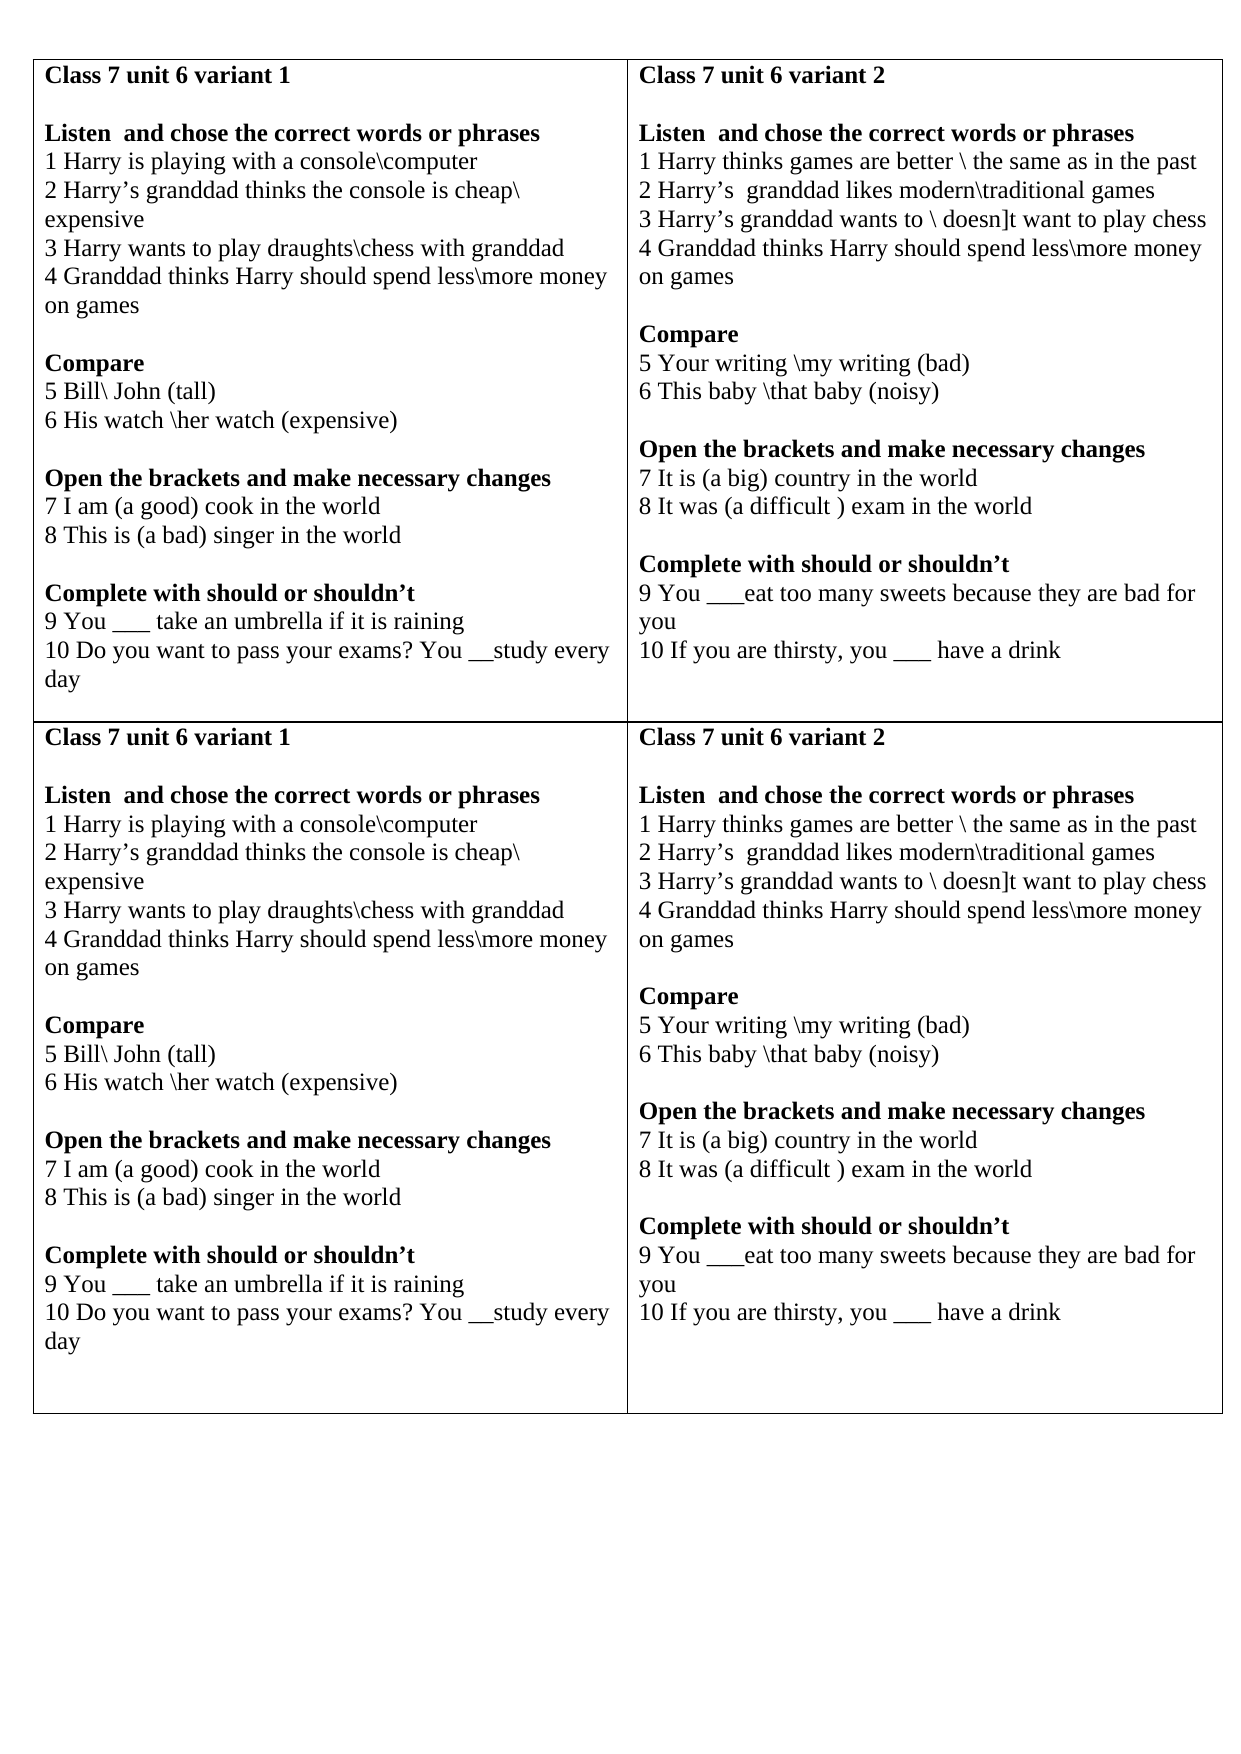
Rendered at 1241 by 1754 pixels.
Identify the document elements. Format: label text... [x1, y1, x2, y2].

table_header Class 7 unit 6 variant 1 Listen and chose the correct words or phrases 1 Harry is playing with a console\computer 2 Harry’s granddad thinks the console is cheap\expensive 3 Harry wants to play draughts\chess with granddad 4 Granddad thinks Harry should spend less\more money on games Compare 5 Bill\ John (tall) 6 His watch \her watch (expensive) Open the brackets and make necessary changes 7 I am (a good) cook in the world 8 This is (a bad) singer in the world Complete with should or shouldn’t 9 You ___ take an umbrella if it is raining 10 Do you want to pass your exams? You __study every day [34, 60, 627, 721]
table_header Class 7 unit 6 variant 2 Listen and chose the correct words or phrases 1 Harry thinks games are better \ the same as in the past 2 Harry’s granddad likes modern\traditional games 3 Harry’s granddad wants to \ doesn]t want to play chess 4 Granddad thinks Harry should spend less\more money on games Compare 5 Your writing \my writing (bad) 6 This baby \that baby (noisy) Open the brackets and make necessary changes 7 It is (a big) country in the world 8 It was (a difficult ) exam in the world Complete with should or shouldn’t 9 You ___eat too many sweets because they are bad for you 10 If you are thirsty, you ___ have a drink [628, 60, 1222, 721]
table_cell Class 7 unit 6 variant 2 Listen and chose the correct words or phrases 1 Harry thinks games are better \ the same as in the past 2 Harry’s granddad likes modern\traditional games 3 Harry’s granddad wants to \ doesn]t want to play chess 4 Granddad thinks Harry should spend less\more money on games Compare 5 Your writing \my writing (bad) 6 This baby \that baby (noisy) Open the brackets and make necessary changes 7 It is (a big) country in the world 8 It was (a difficult ) exam in the world Complete with should or shouldn’t 9 You ___eat too many sweets because they are bad for you 10 If you are thirsty, you ___ have a drink [628, 723, 1222, 1412]
table_cell Class 7 unit 6 variant 1 Listen and chose the correct words or phrases 1 Harry is playing with a console\computer 2 Harry’s granddad thinks the console is cheap\expensive 3 Harry wants to play draughts\chess with granddad 4 Granddad thinks Harry should spend less\more money on games Compare 5 Bill\ John (tall) 6 His watch \her watch (expensive) Open the brackets and make necessary changes 7 I am (a good) cook in the world 8 This is (a bad) singer in the world Complete with should or shouldn’t 9 You ___ take an umbrella if it is raining 10 Do you want to pass your exams? You __study every day [34, 723, 627, 1412]
